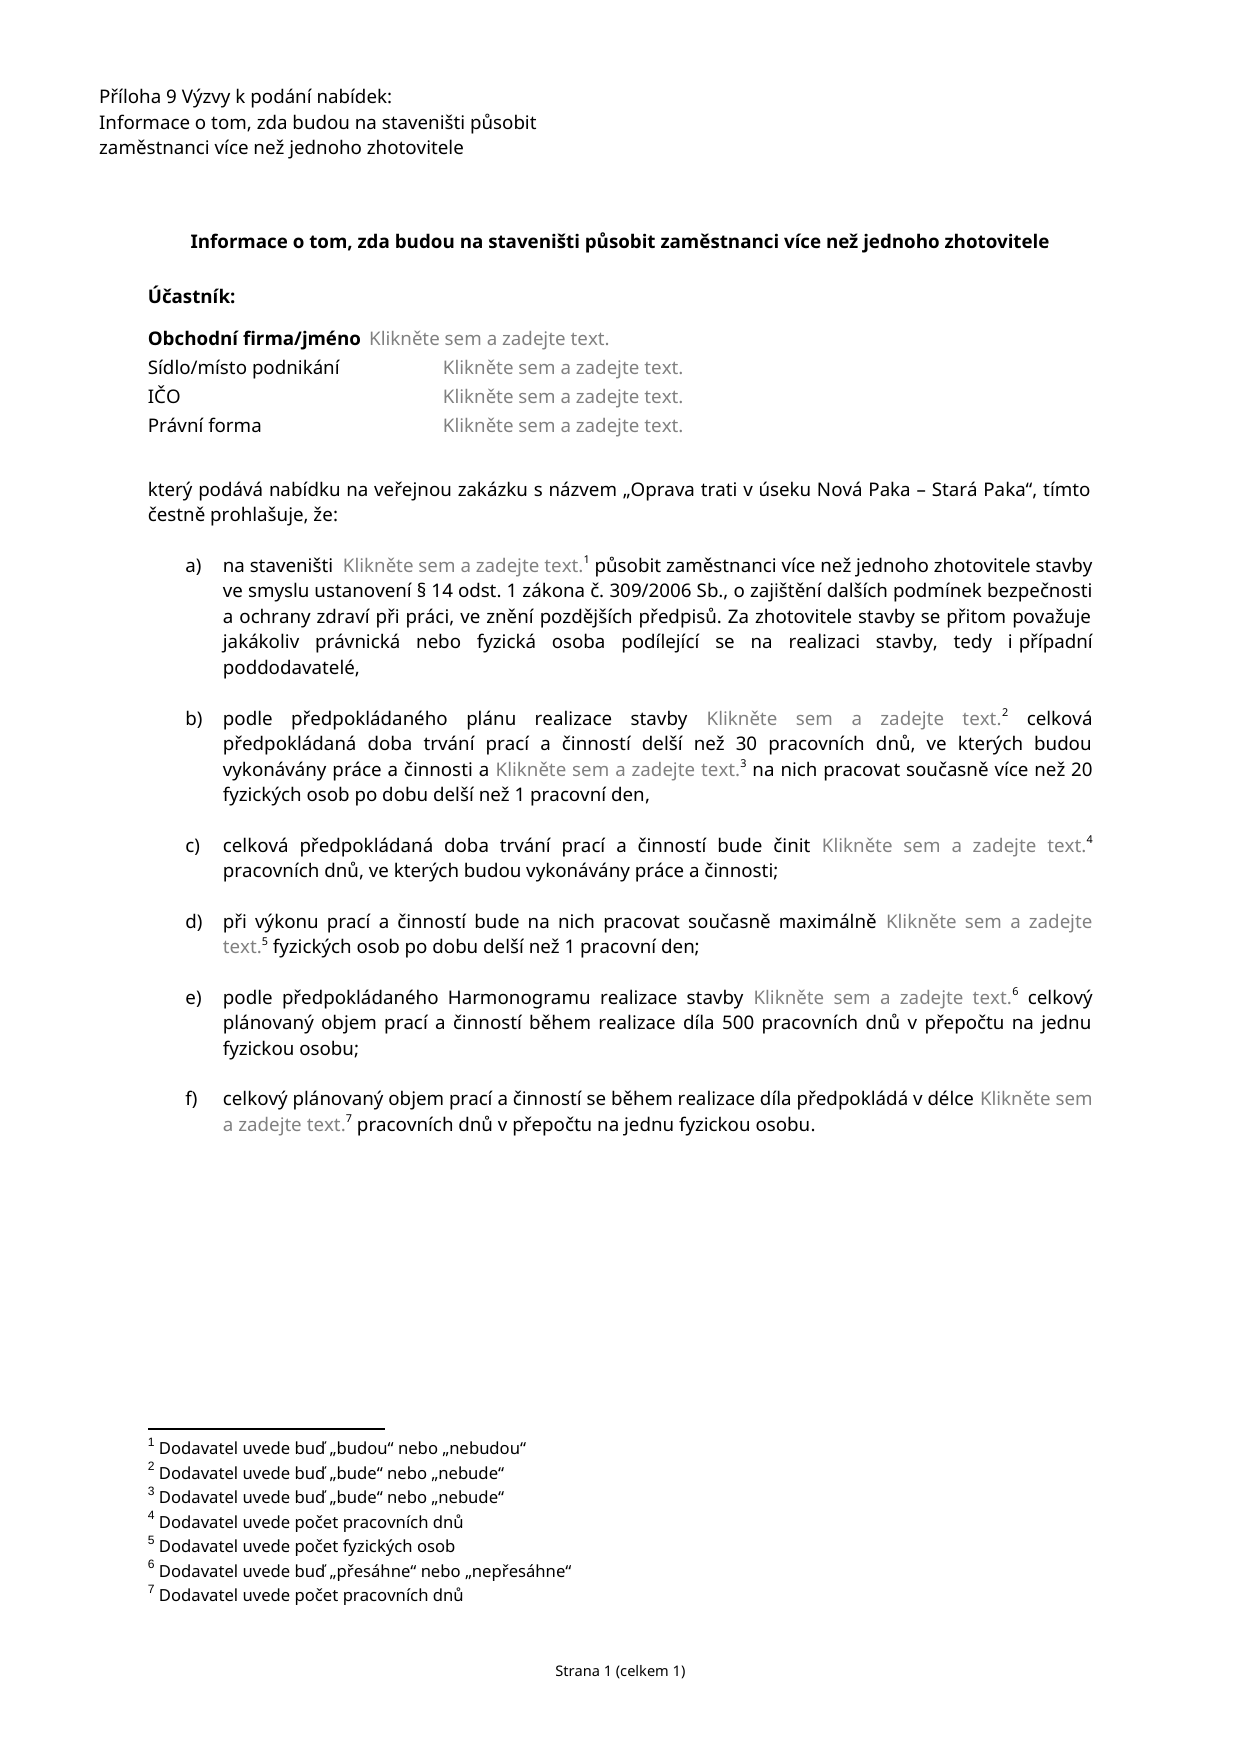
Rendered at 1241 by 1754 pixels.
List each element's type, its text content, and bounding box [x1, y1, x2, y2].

text Právní forma [148, 409, 1093, 438]
list při výkonu prací a činností bude na nich pracovat současně maximálně fyzických osob po dobu delší než 1 pracovní den; [185, 908, 1093, 959]
list celková předpokládaná doba trvání prací a činností bude činit pracovních dnů, ve kterých budou vykonávány práce a činnosti; [185, 832, 1093, 883]
title Informace o tom, zda budou na staveništi působit zaměstnanci více než jednoho zhotovitele [148, 228, 1093, 254]
text Účastník: [148, 279, 1093, 310]
list podle předpokládaného Harmonogramu realizace stavby celkový plánovaný objem prací a činností během realizace díla 500 pracovních dnů v přepočtu na jednu fyzickou osobu; [185, 984, 1093, 1061]
text IČO [148, 380, 1093, 409]
list na staveništi působit zaměstnanci více než jednoho zhotovitele stavby ve smyslu ustanovení § 14 odst. 1 zákona č. 309/2006 Sb., o zajištění dalších podmínek bezpečnosti a ochrany zdraví při práci, ve znění pozdějších předpisů. Za zhotovitele stavby se přitom považuje jakákoliv právnická nebo fyzická osoba podílející se na realizaci stavby, tedy i případní poddodavatelé, [185, 552, 1093, 680]
list celkový plánovaný objem prací a činností se během realizace díla předpokládá v délce pracovních dnů v přepočtu na jednu fyzickou osobu. [185, 1086, 1093, 1137]
text který podává nabídku na veřejnou zakázku s názvem „Oprava trati v úseku Nová Paka – Stará Paka“, tímto čestně prohlašuje, že: [148, 476, 1093, 527]
text Sídlo/místo podnikání [148, 351, 1093, 380]
list podle předpokládaného plánu realizace stavby celková předpokládaná doba trvání prací a činností delší než 30 pracovních dnů, ve kterých budou vykonávány práce a činnosti a na nich pracovat současně více než 20 fyzických osob po dobu delší než 1 pracovní den, [185, 705, 1093, 807]
text Obchodní firma/jméno [148, 322, 1093, 351]
